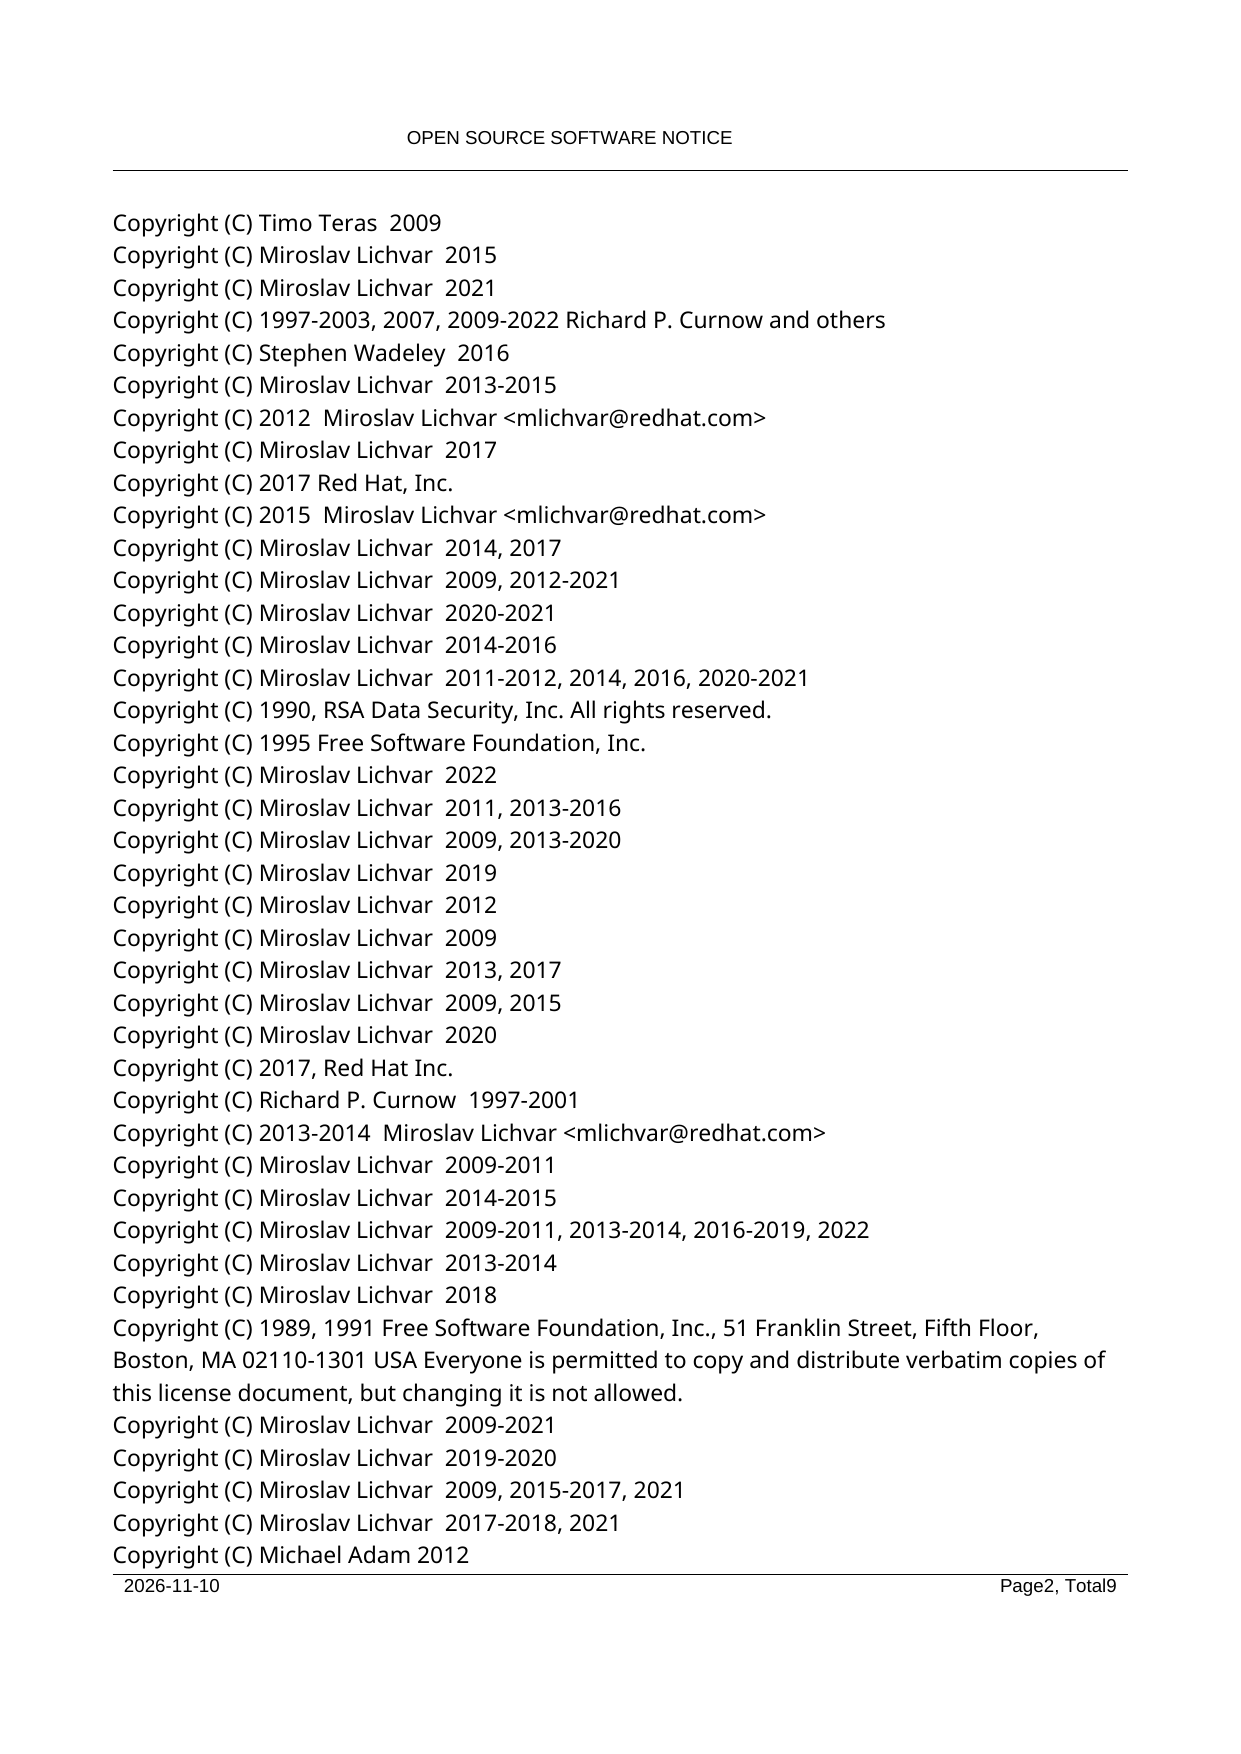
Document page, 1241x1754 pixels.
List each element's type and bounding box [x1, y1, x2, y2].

text [112, 206, 1128, 1571]
